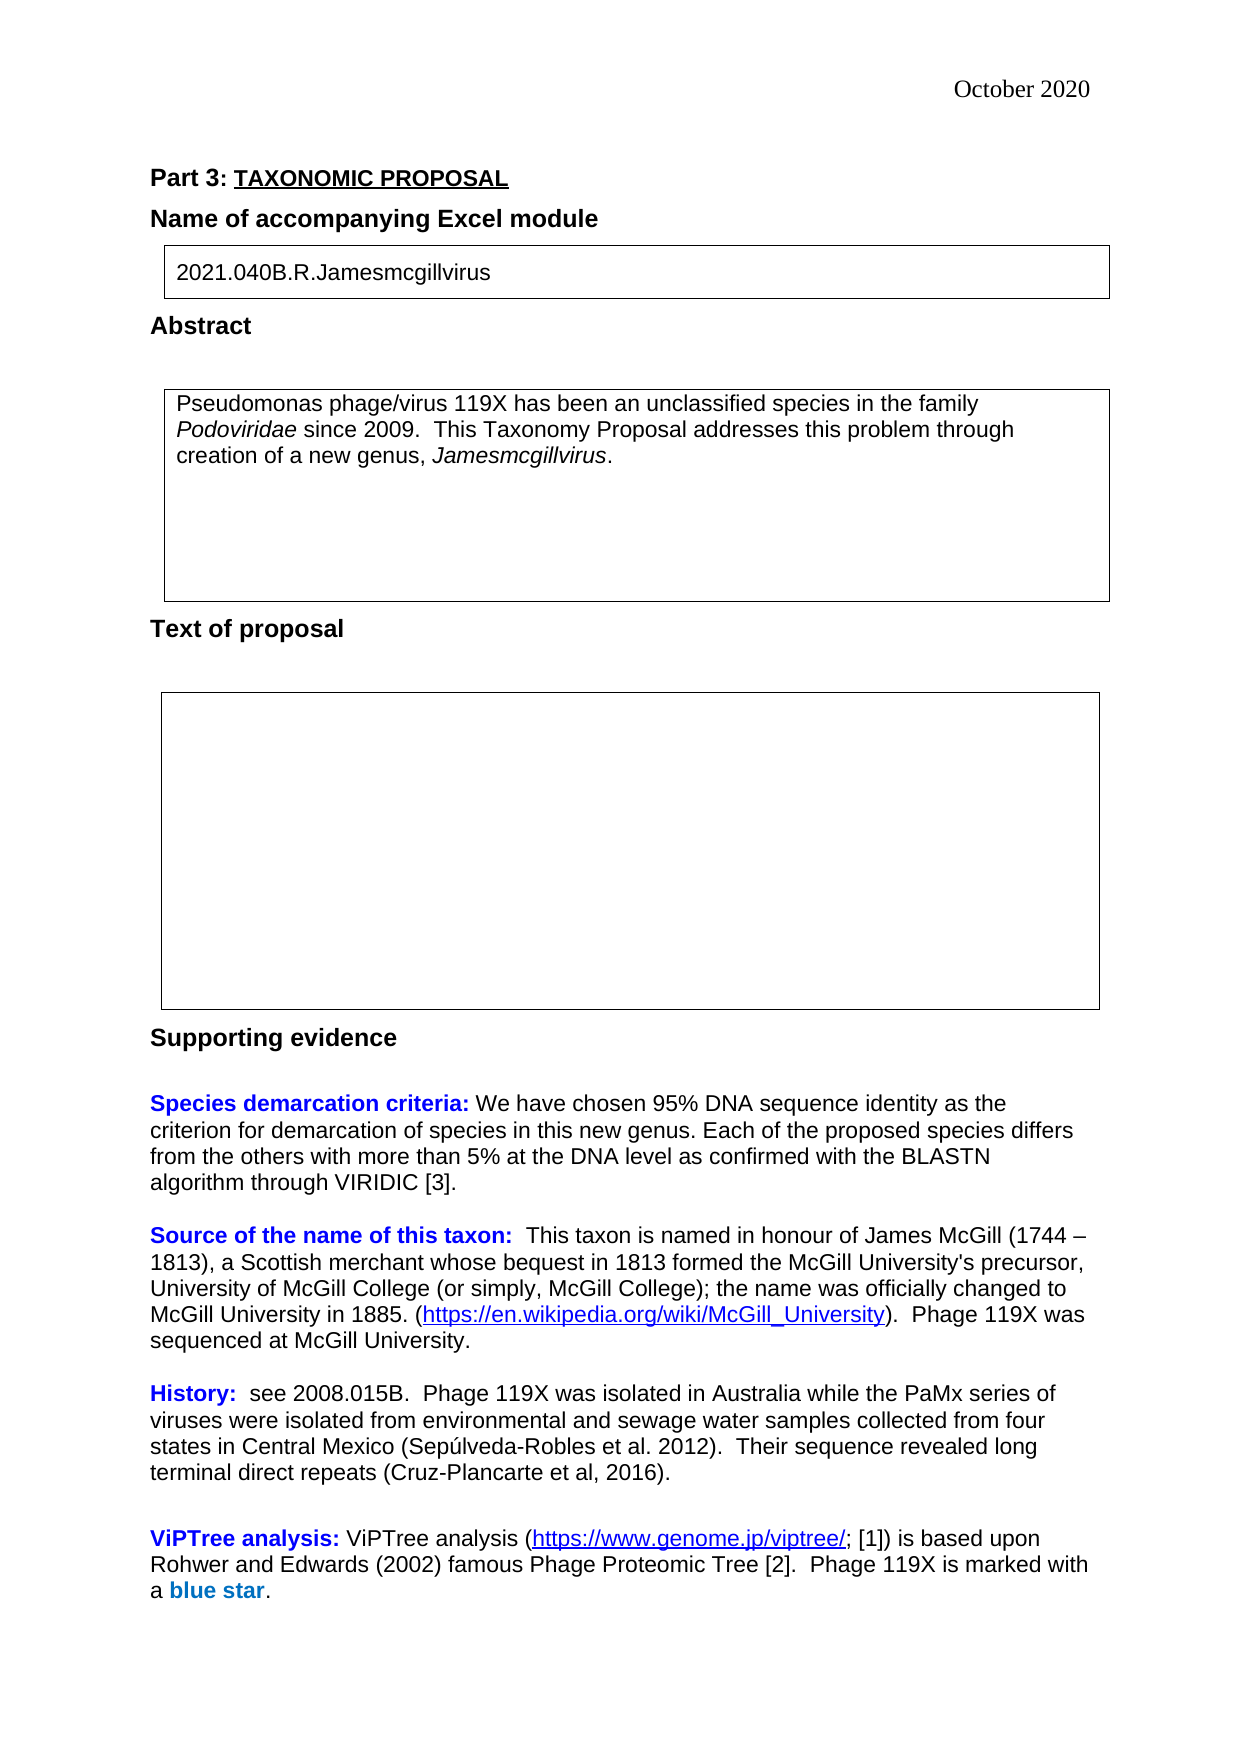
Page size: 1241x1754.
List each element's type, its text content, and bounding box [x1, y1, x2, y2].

text Species demarcation criteria: We have chosen 95% DNA sequence identity as the criterion for demarcation of species in this new genus. Each of the proposed species differs from the others with more than 5% at the DNA level as confirmed with the BLASTN algorithm through VIRIDIC [3]. [150, 1090, 1090, 1196]
text Text of proposal [150, 614, 1090, 643]
table_header 2021.040B.R.Jamesmcgillvirus [165, 246, 1109, 297]
text Supporting evidence [150, 1023, 1090, 1051]
text Source of the name of this taxon: This taxon is named in honour of James McGill (1744 – 1813), a Scottish merchant whose bequest in 1813 formed the McGill University's precursor, University of McGill College (or simply, McGill College); the name was officially changed to McGill University in 1885. (https://en.wikipedia.org/wiki/McGill_University). Phage 119X was sequenced at McGill University. [150, 1222, 1090, 1354]
table_header [150, 655, 1111, 1010]
text ViPTree analysis: ViPTree analysis (https://www.genome.jp/viptree/; [1]) is based upon Rohwer and Edwards (2002) famous Phage Proteomic Tree [2]. Phage 119X is marked with a blue star. [150, 1524, 1090, 1603]
text Abstract [150, 311, 1090, 340]
text Part 3: TAXONOMIC PROPOSAL [150, 162, 1090, 191]
table_header Pseudomonas phage/virus 119X has been an unclassified species in the family Podoviridae since 2009. This Taxonomy Proposal addresses this problem through creation of a new genus, Jamesmcgillvirus. [165, 390, 1109, 601]
text Name of accompanying Excel module [150, 204, 1090, 232]
text History: see 2008.015B. Phage 119X was isolated in Australia while the PaMx series of viruses were isolated from environmental and sewage water samples collected from four states in Central Mexico (Sepúlveda-Robles et al. 2012). Their sequence revealed long terminal direct repeats (Cruz-Plancarte et al, 2016). [150, 1380, 1090, 1486]
